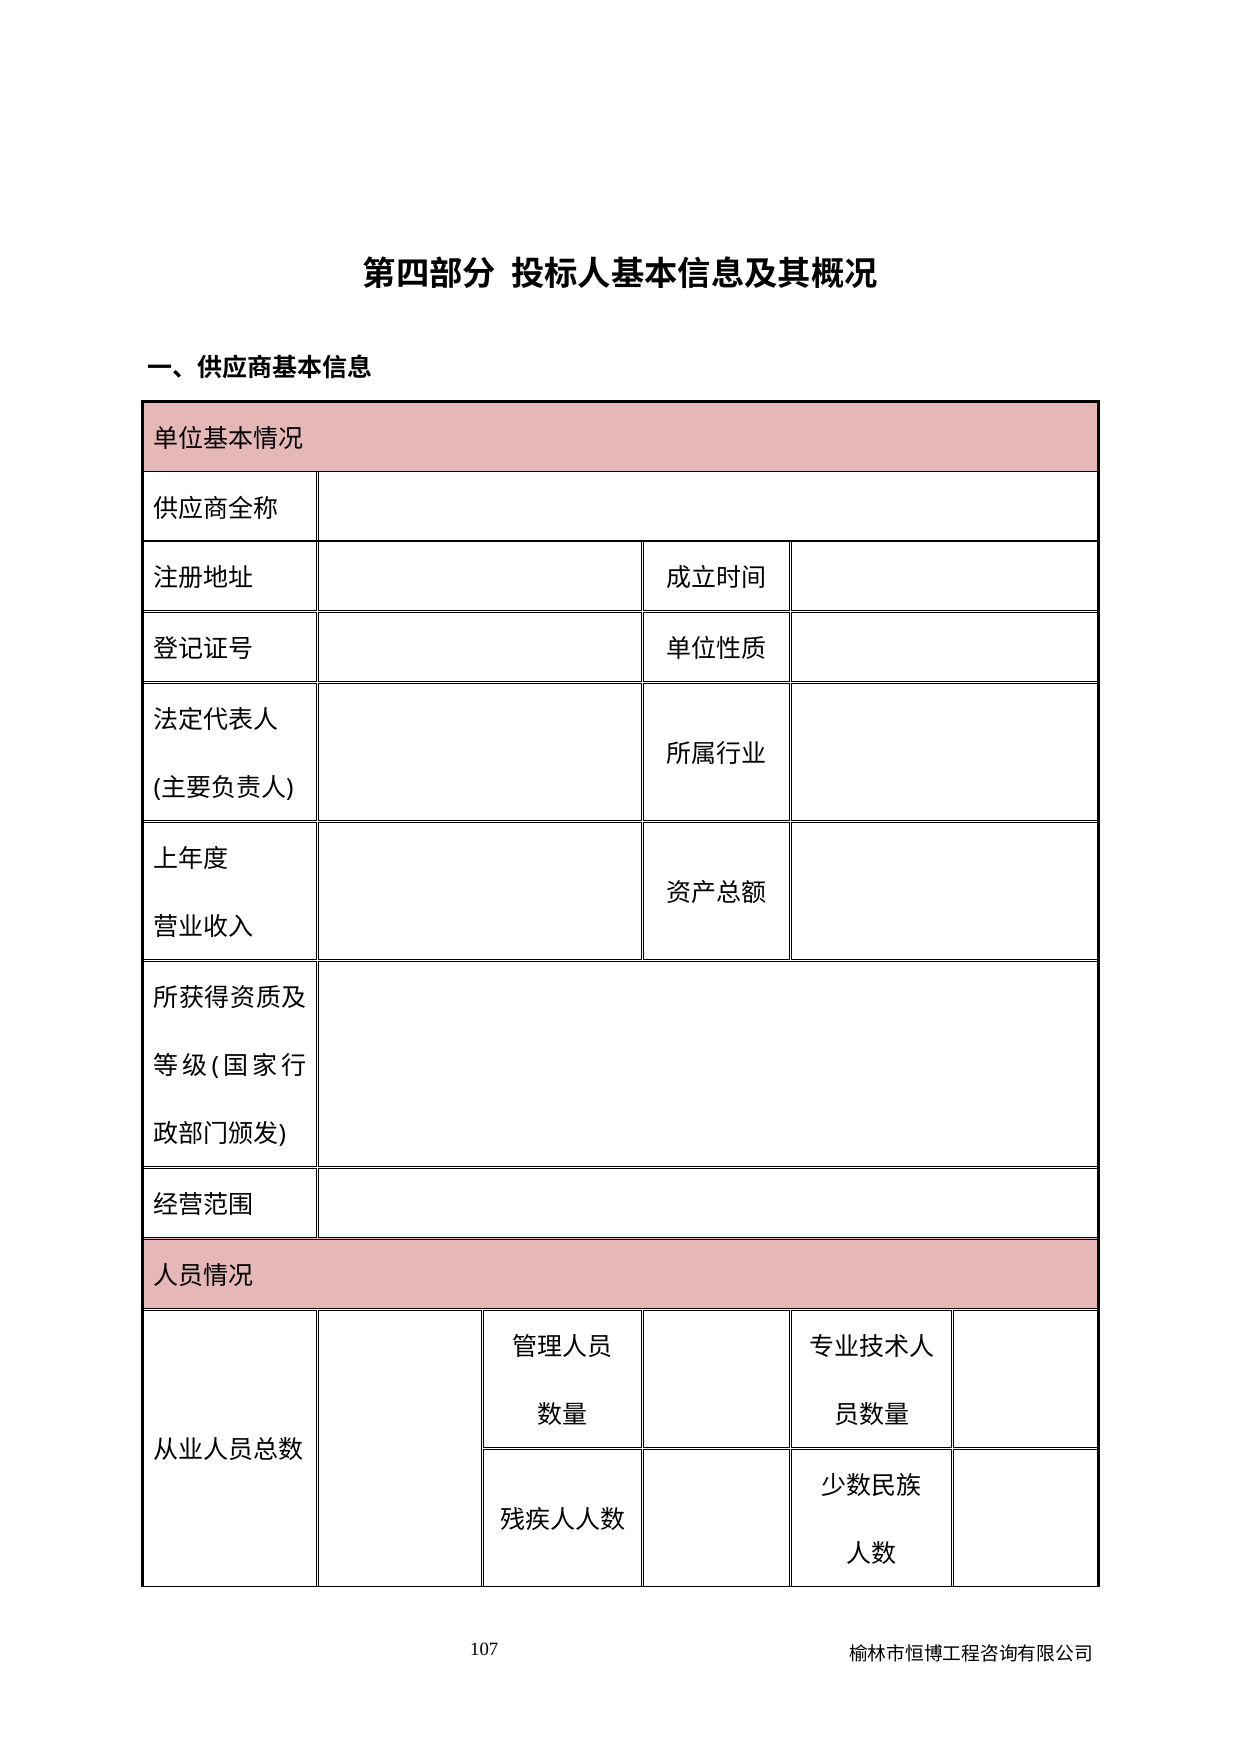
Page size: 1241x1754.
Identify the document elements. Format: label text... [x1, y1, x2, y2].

table_cell 登记证号 [144, 613, 316, 681]
table_cell 人员情况 [144, 1240, 1097, 1308]
table_cell 资产总额 [644, 823, 789, 959]
table_cell [954, 1311, 1097, 1447]
table_cell 单位性质 [644, 613, 789, 681]
table_header 单位基本情况 [144, 403, 1097, 471]
table_cell [792, 684, 1097, 820]
table_cell 供应商全称 [144, 472, 316, 540]
table_cell 管理人员 数量 [484, 1311, 641, 1447]
table_cell [319, 1311, 481, 1586]
table_cell 所获得资质及等级(国家行政部门颁发) [144, 962, 316, 1166]
table_cell [792, 823, 1097, 959]
table_cell 法定代表人 (主要负责人) [144, 684, 316, 820]
table_cell 少数民族 人数 [792, 1450, 951, 1586]
table_cell [644, 1311, 789, 1447]
table_cell 经营范围 [144, 1169, 316, 1237]
table_cell 所属行业 [644, 684, 789, 820]
table_cell [319, 684, 641, 820]
table_cell [319, 613, 641, 681]
table_cell [792, 542, 1097, 610]
table_cell [792, 613, 1097, 681]
table_cell 从业人员总数 [144, 1311, 316, 1586]
table_cell [319, 472, 1097, 540]
table_cell [319, 823, 641, 959]
table_cell [319, 1169, 1097, 1237]
table_cell [644, 1450, 789, 1586]
table_cell [954, 1450, 1097, 1586]
subtitle 第四部分 投标人基本信息及其概况 [148, 237, 1093, 305]
table_cell 成立时间 [644, 542, 789, 610]
table_cell 残疾人人数 [484, 1450, 641, 1586]
table_cell 上年度 营业收入 [144, 823, 316, 959]
table_cell 专业技术人员数量 [792, 1311, 951, 1447]
table_cell [319, 962, 1097, 1166]
text 一、供应商基本信息 [148, 332, 1093, 400]
table_cell [319, 542, 641, 610]
table_cell 注册地址 [144, 542, 316, 610]
